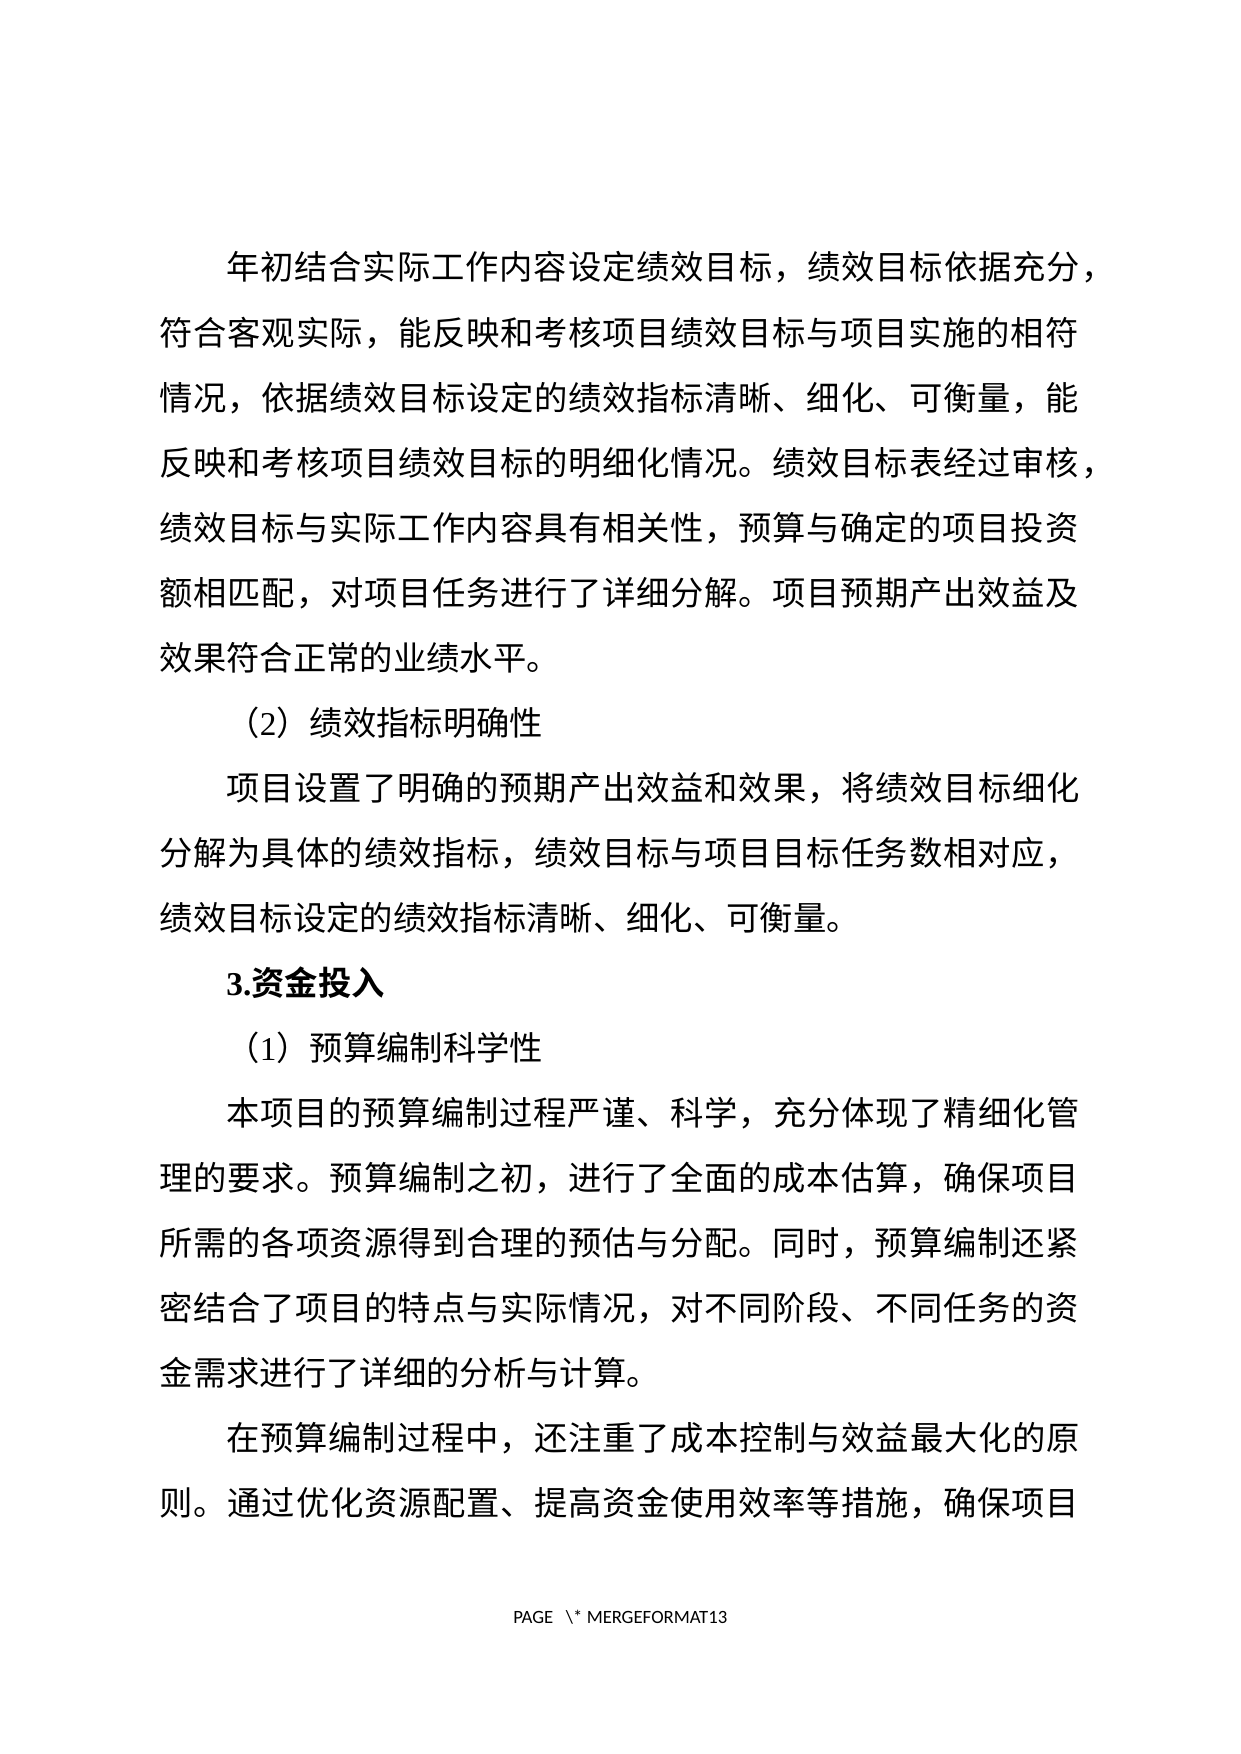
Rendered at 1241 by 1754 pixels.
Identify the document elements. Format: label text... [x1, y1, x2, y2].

text （2）绩效指标明确性 [159, 688, 1081, 753]
text 本项目的预算编制过程严谨、科学，充分体现了精细化管理的要求。预算编制之初，进行了全面的成本估算，确保项目所需的各项资源得到合理的预估与分配。同时，预算编制还紧密结合了项目的特点与实际情况，对不同阶段、不同任务的资金需求进行了详细的分析与计算。 [159, 1078, 1081, 1403]
text 3.资金投入 [159, 948, 1081, 1013]
text 年初结合实际工作内容设定绩效目标，绩效目标依据充分，符合客观实际，能反映和考核项目绩效目标与项目实施的相符情况，依据绩效目标设定的绩效指标清晰、细化、可衡量，能反映和考核项目绩效目标的明细化情况。绩效目标表经过审核，绩效目标与实际工作内容具有相关性，预算与确定的项目投资额相匹配，对项目任务进行了详细分解。项目预期产出效益及效果符合正常的业绩水平。 [159, 233, 1081, 688]
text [159, 1403, 1081, 1533]
text 项目设置了明确的预期产出效益和效果，将绩效目标细化分解为具体的绩效指标，绩效目标与项目目标任务数相对应，绩效目标设定的绩效指标清晰、细化、可衡量。 [159, 753, 1081, 948]
text （1）预算编制科学性 [159, 1013, 1081, 1078]
